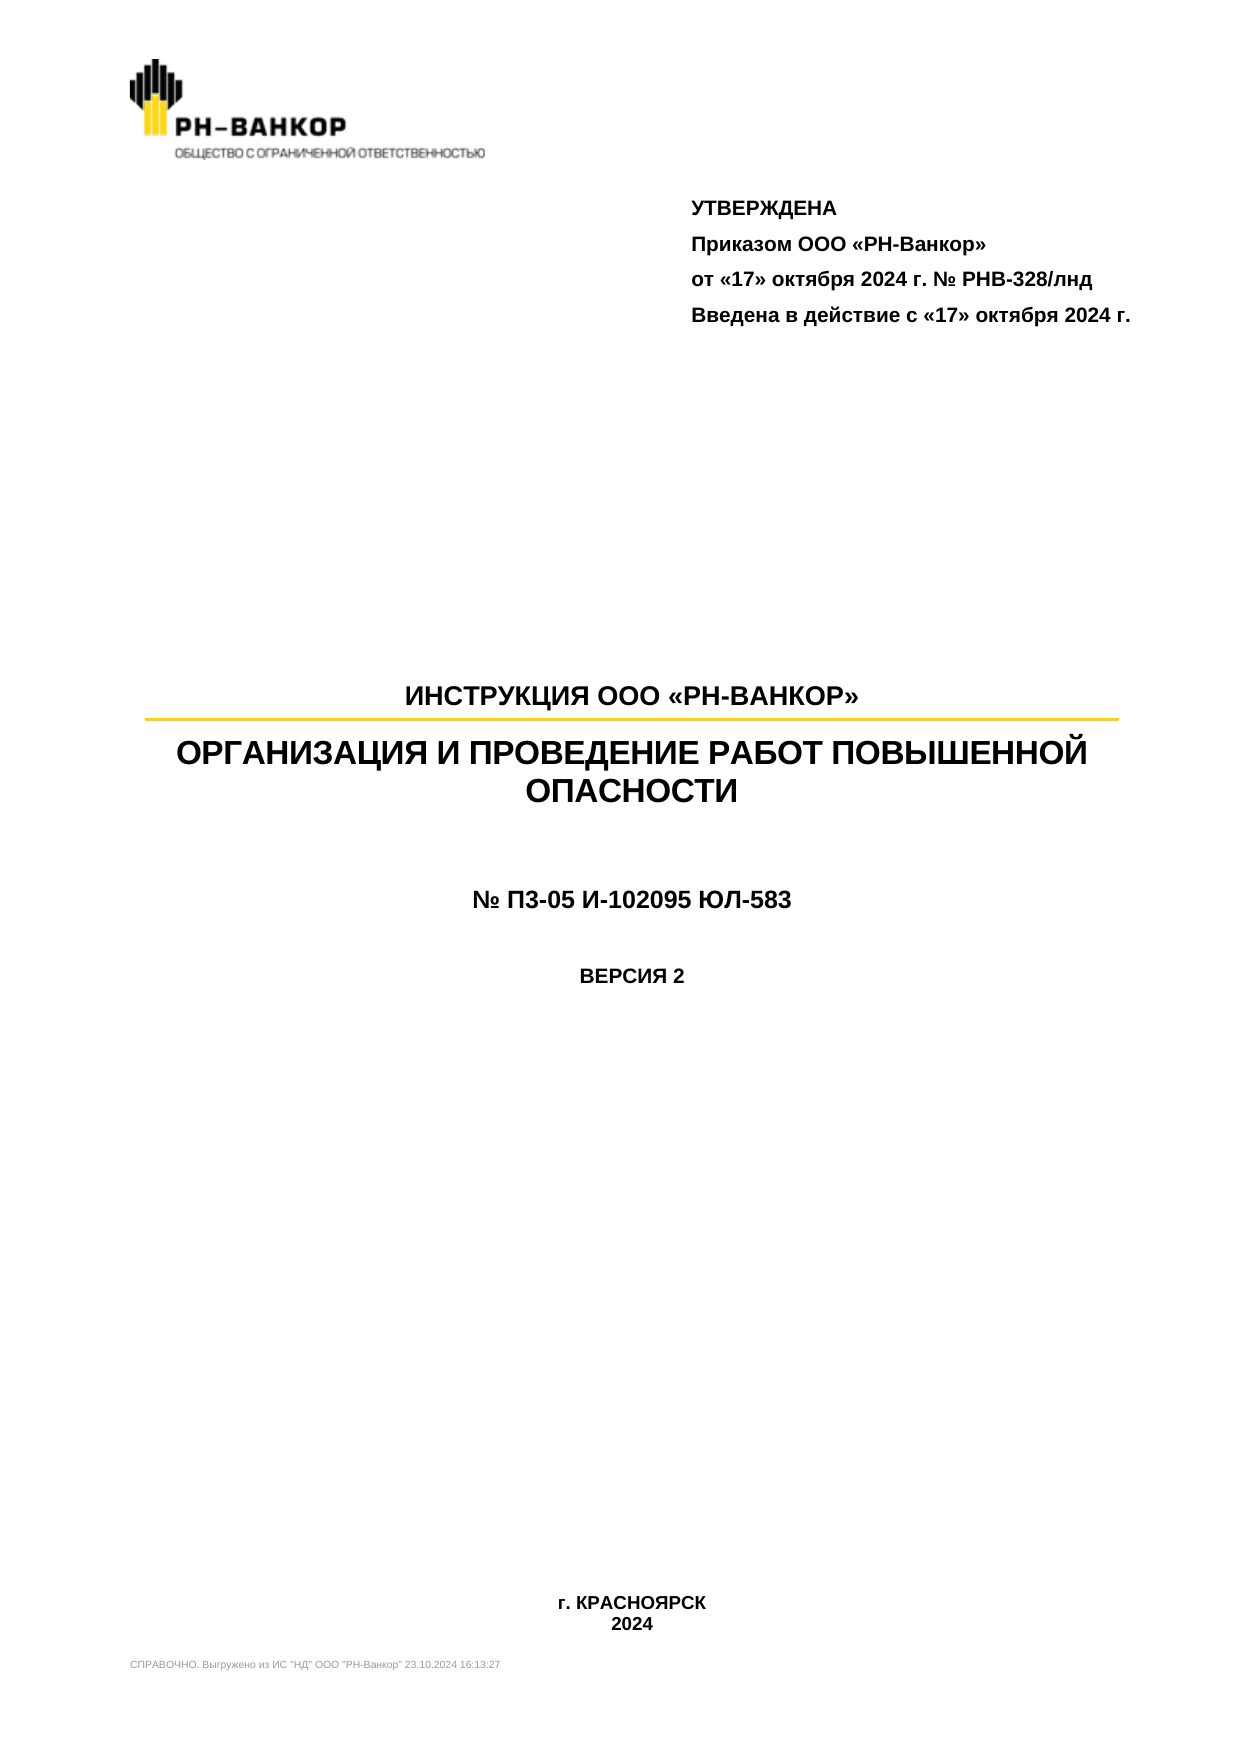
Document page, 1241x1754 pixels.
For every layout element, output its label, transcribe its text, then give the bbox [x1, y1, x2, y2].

text № П3-05 И-102095 ЮЛ-583 [130, 885, 1134, 914]
text от «17» октября 2024 г. № РНВ-328/лнд [691, 267, 1134, 291]
text ОРГАНИЗАЦИЯ И ПРОВЕДЕНИЕ РАБОТ ПОВЫШЕННОЙ ОПАСНОСТИ [130, 733, 1134, 810]
text УТВЕРЖДЕНА [691, 195, 1134, 219]
text г. КРАСНОЯРСК [130, 1591, 1134, 1613]
text Приказом ООО «РН-Ванкор» [691, 231, 1134, 255]
table_header ИНСТРУКЦИЯ ООО «РН-ВАНКОР» [145, 680, 1119, 717]
picture [129, 59, 485, 160]
text 2024 [130, 1613, 1134, 1634]
text Введена в действие с «17» октября 2024 г. [691, 303, 1134, 327]
text ВЕРСИЯ 2 [130, 964, 1134, 988]
